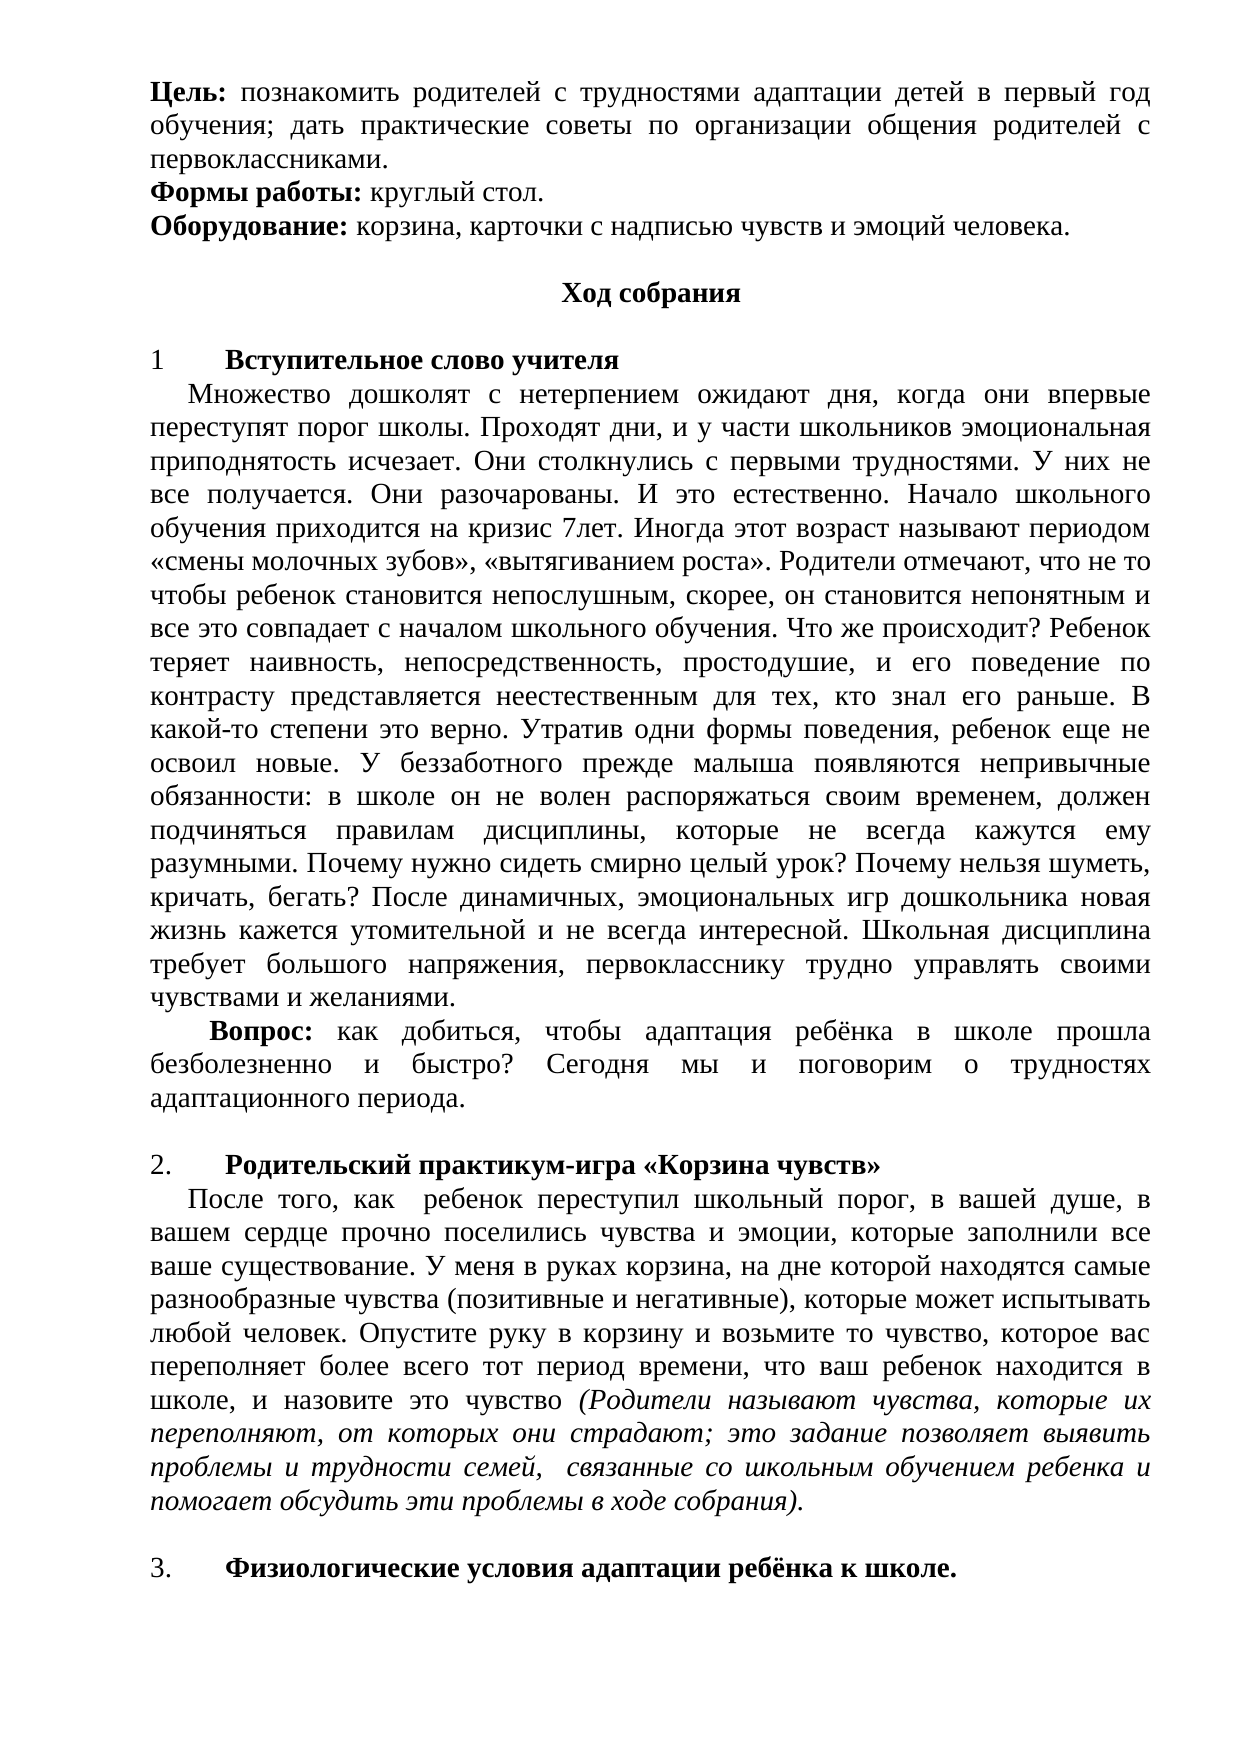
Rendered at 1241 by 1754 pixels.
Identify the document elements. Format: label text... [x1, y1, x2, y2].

text Оборудование: корзина, карточки с надписью чувств и эмоций человека. [150, 208, 1152, 242]
text Цель: познакомить родителей с трудностями адаптации детей в первый год обучения; дать практические советы по организации общения родителей с первоклассниками. [150, 74, 1152, 174]
text Формы работы: круглый стол. [150, 174, 1152, 208]
text Множество дошколят с нетерпением ожидают дня, когда они впервые переступят порог школы. Проходят дни, и у части школьников эмоциональная приподнятость исчезает. Они столкнулись с первыми трудностями. У них не все получается. Они разочарованы. И это естественно. Начало школьного обучения приходится на кризис 7лет. Иногда этот возраст называют периодом «смены молочных зубов», «вытягиванием роста». Родители отмечают, что не то чтобы ребенок становится непослушным, скорее, он становится непонятным и все это совпадает с началом школьного обучения. Что же происходит? Ребенок теряет наивность, непосредственность, простодушие, и его поведение по контрасту представляется неестественным для тех, кто знал его раньше. В какой-то степени это верно. Утратив одни формы поведения, ребенок еще не освоил новые. У беззаботного прежде малыша появляются непривычные обязанности: в школе он не волен распоряжаться своим временем, должен подчиняться правилам дисциплины, которые не всегда кажутся ему разумными. Почему нужно сидеть смирно целый урок? Почему нельзя шуметь, кричать, бегать? После динамичных, эмоциональных игр дошкольника новая жизнь кажется утомительной и не всегда интересной. Школьная дисциплина требует большого напряжения, первокласснику трудно управлять своими чувствами и желаниями. [150, 376, 1152, 1013]
list Вступительное слово учителя [150, 342, 1152, 376]
text После того, как ребенок переступил школьный порог, в вашей душе, в вашем сердце прочно поселились чувства и эмоции, которые заполнили все ваше существование. У меня в руках корзина, на дне которой находятся самые разнообразные чувства (позитивные и негативные), которые может испытывать любой человек. Опустите руку в корзину и возьмите то чувство, которое вас переполняет более всего тот период времени, что ваш ребенок находится в школе, и назовите это чувство (Родители называют чувства, которые их переполняют, от которых они страдают; это задание позволяет выявить проблемы и трудности семей, связанные со школьным обучением ребенка и помогает обсудить эти проблемы в ходе собрания). [150, 1181, 1152, 1516]
text Ход собрания [150, 275, 1152, 309]
list Родительский практикум-игра «Корзина чувств» [150, 1147, 1152, 1181]
text Вопрос: как добиться, чтобы адаптация ребёнка в школе прошла безболезненно и быстро? Сегодня мы и поговорим о трудностях адаптационного периода. [150, 1013, 1152, 1114]
list Физиологические условия адаптации ребёнка к школе. [150, 1550, 1152, 1583]
